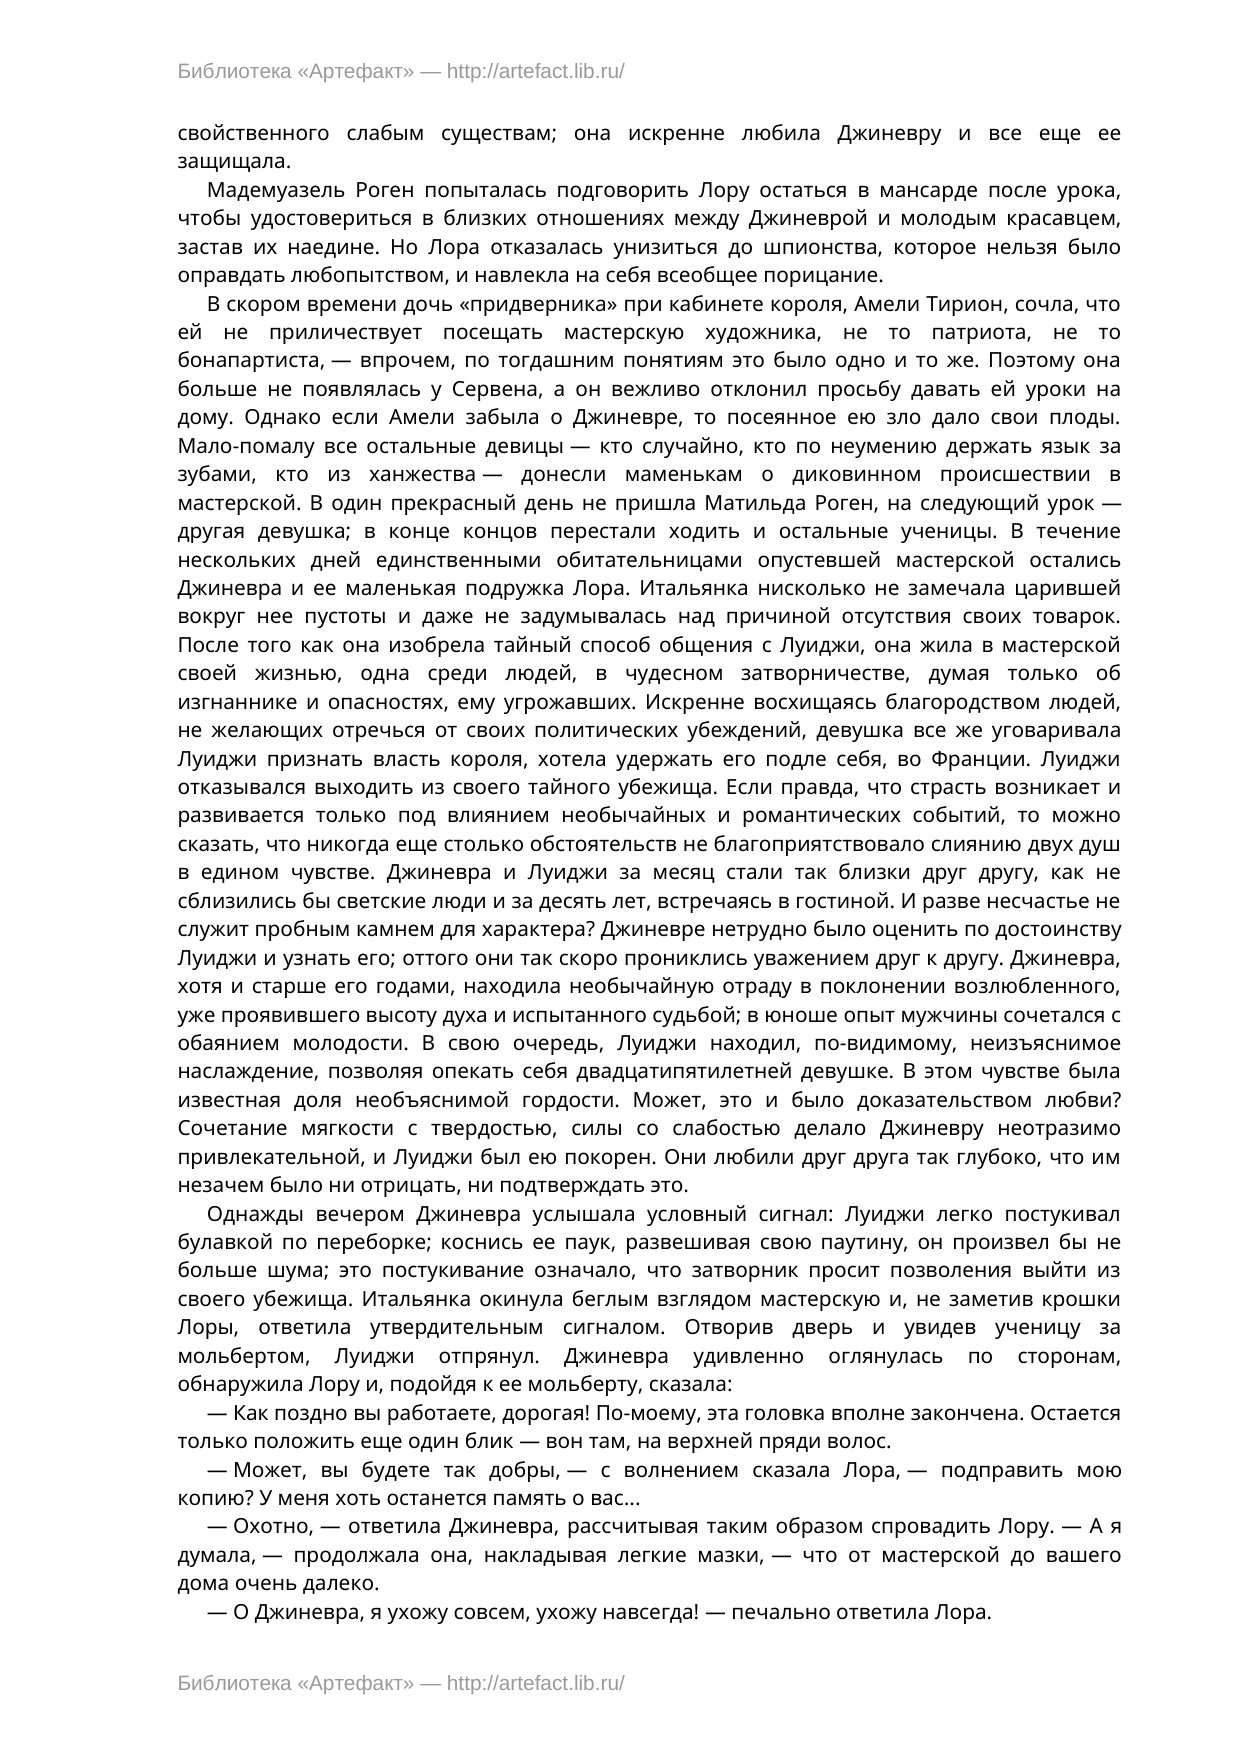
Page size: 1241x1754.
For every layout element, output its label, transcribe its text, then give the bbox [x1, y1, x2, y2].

text В скором времени дочь «придверника» при кабинете короля, Амели Тирион, сочла, что ей не приличествует посещать мастерскую художника, не то патриота, не то бонапартиста, — впрочем, по тогдашним понятиям это было одно и то же. Поэтому она больше не появлялась у Сервена, а он вежливо отклонил просьбу давать ей уроки на дому. Однако если Амели забыла о Джиневре, то посеянное ею зло дало свои плоды. Мало-помалу все остальные девицы — кто случайно, кто по неумению держать язык за зубами, кто из ханжества — донесли маменькам о диковинном происшествии в мастерской. В один прекрасный день не пришла Матильда Роген, на следующий урок — другая девушка; в конце концов перестали ходить и остальные ученицы. В течение нескольких дней единственными обитательницами опустевшей мастерской остались Джиневра и ее маленькая подружка Лора. Итальянка нисколько не замечала царившей вокруг нее пустоты и даже не задумывалась над причиной отсутствия своих товарок. После того как она изобрела тайный способ общения с Луиджи, она жила в мастерской своей жизнью, одна среди людей, в чудесном затворничестве, думая только об изгнаннике и опасностях, ему угрожавших. Искренне восхищаясь благородством людей, не желающих отречься от своих политических убеждений, девушка все же уговаривала Луиджи признать власть короля, хотела удержать его подле себя, во Франции. Луиджи отказывался выходить из своего тайного убежища. Если правда, что страсть возникает и развивается только под влиянием необычайных и романтических событий, то можно сказать, что никогда еще столько обстоятельств не благоприятствовало слиянию двух душ в едином чувстве. Джиневра и Луиджи за месяц стали так близки друг другу, как не сблизились бы светские люди и за десять лет, встречаясь в гостиной. И разве несчастье не служит пробным камнем для характера? Джиневре нетрудно было оценить по достоинству Луиджи и узнать его; оттого они так скоро прониклись уважением друг к другу. Джиневра, хотя и старше его годами, находила необычайную отраду в поклонении возлюбленного, уже проявившего высоту духа и испытанного судьбой; в юноше опыт мужчины сочетался с обаянием молодости. В свою очередь, Луиджи находил, по-видимому, неизъяснимое наслаждение, позволяя опекать себя двадцатипятилетней девушке. В этом чувстве была известная доля необъяснимой гордости. Может, это и было доказательством любви? Сочетание мягкости с твердостью, силы со слабостью делало Джиневру неотразимо привлекательной, и Луиджи был ею покорен. Они любили друг друга так глубоко, что им незачем было ни отрицать, ни подтверждать это. [177, 289, 1122, 1199]
text — Как поздно вы работаете, дорогая! По-моему, эта головка вполне закончена. Остается только положить еще один блик — вон там, на верхней пряди волос. [177, 1398, 1122, 1455]
text — Может, вы будете так добры, — с волнением сказала Лора, — подправить мою копию? У меня хоть останется память о вас... [177, 1455, 1122, 1512]
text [177, 118, 1122, 175]
text — Охотно, — ответила Джиневра, рассчитывая таким образом спровадить Лору. — А я думала, — продолжала она, накладывая легкие мазки, — что от мастерской до вашего дома очень далеко. [177, 1512, 1122, 1597]
text — О Джиневра, я ухожу совсем, ухожу навсегда! — печально ответила Лора. [177, 1597, 1122, 1625]
text Мадемуазель Роген попыталась подговорить Лору остаться в мансарде после урока, чтобы удостовериться в близких отношениях между Джиневрой и молодым красавцем, застав их наедине. Но Лора отказалась унизиться до шпионства, которое нельзя было оправдать любопытством, и навлекла на себя всеобщее порицание. [177, 175, 1122, 289]
text Однажды вечером Джиневра услышала условный сигнал: Луиджи легко постукивал булавкой по переборке; коснись ее паук, развешивая свою паутину, он произвел бы не больше шума; это постукивание означало, что затворник просит позволения выйти из своего убежища. Итальянка окинула беглым взглядом мастерскую и, не заметив крошки Лоры, ответила утвердительным сигналом. Отворив дверь и увидев ученицу за мольбертом, Луиджи отпрянул. Джиневра удивленно оглянулась по сторонам, обнаружила Лору и, подойдя к ее мольберту, сказала: [177, 1199, 1122, 1398]
